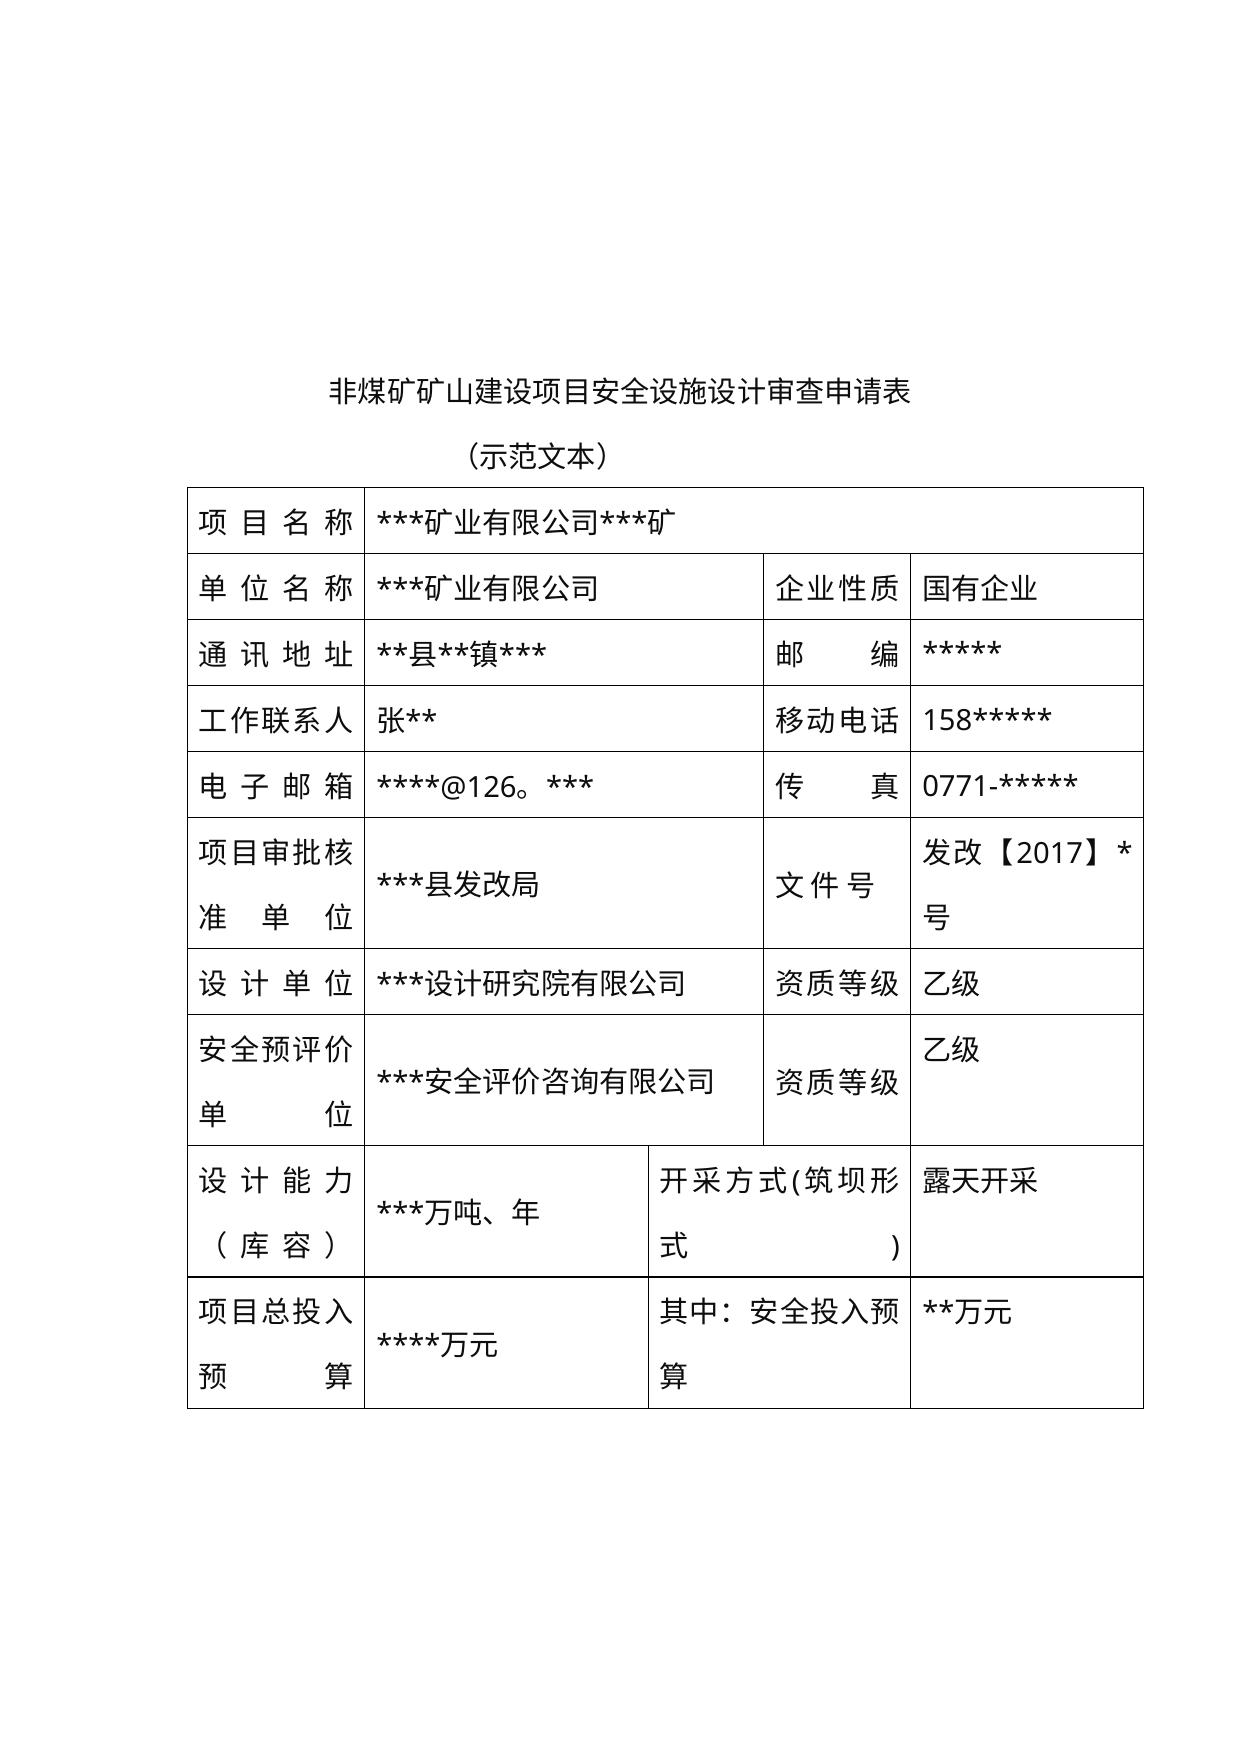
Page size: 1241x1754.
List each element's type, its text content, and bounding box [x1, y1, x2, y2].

table_cell 设计能力（库容） [188, 1146, 364, 1276]
table_cell 移动电话 [764, 686, 910, 751]
table_cell 企业性质 [764, 554, 910, 619]
table_cell 乙级 [911, 1015, 1143, 1145]
table_cell 0771-***** [911, 752, 1143, 817]
table_cell 乙级 [911, 949, 1143, 1014]
table_header ***矿业有限公司***矿 [365, 488, 1143, 553]
table_cell 项目审批核准单位 [188, 818, 364, 948]
table_cell **县**镇*** [365, 620, 763, 685]
table_cell 安全预评价单位 [188, 1015, 364, 1145]
table_cell ***** [911, 620, 1143, 685]
table_cell ***万吨、年 [365, 1146, 648, 1276]
table_cell ***矿业有限公司 [365, 554, 763, 619]
table_header 项目名称 [188, 488, 364, 553]
table_cell 电子邮箱 [188, 752, 364, 817]
text （示范文本） [187, 422, 1053, 487]
table_cell 项目总投入预算 [188, 1278, 364, 1407]
table_cell 资质等级 [764, 1015, 910, 1145]
table_cell 邮编 [764, 620, 910, 685]
table_cell 设计单位 [188, 949, 364, 1014]
table_cell ****@126。*** [365, 752, 763, 817]
table_cell 其中：安全投入预算 [649, 1278, 910, 1407]
table_cell 发改【2017】*号 [911, 818, 1143, 948]
table_cell 资质等级 [764, 949, 910, 1014]
table_cell 传真 [764, 752, 910, 817]
table_cell ****万元 [365, 1278, 648, 1407]
table_cell 158***** [911, 686, 1143, 751]
table_cell 露天开采 [911, 1146, 1143, 1276]
table_cell 文 件 号 [764, 818, 910, 948]
table_cell ***县发改局 [365, 818, 763, 948]
table_cell 单位名称 [188, 554, 364, 619]
table_cell 通讯地址 [188, 620, 364, 685]
table_cell 张** [365, 686, 763, 751]
table_cell 国有企业 [911, 554, 1143, 619]
table_cell 工作联系人 [188, 686, 364, 751]
table_cell ***设计研究院有限公司 [365, 949, 763, 1014]
table_cell **万元 [911, 1278, 1143, 1407]
table_cell 开采方式(筑坝形式) [649, 1146, 910, 1276]
text 非煤矿矿山建设项目安全设施设计审查申请表 [187, 357, 1053, 422]
table_cell ***安全评价咨询有限公司 [365, 1015, 763, 1145]
